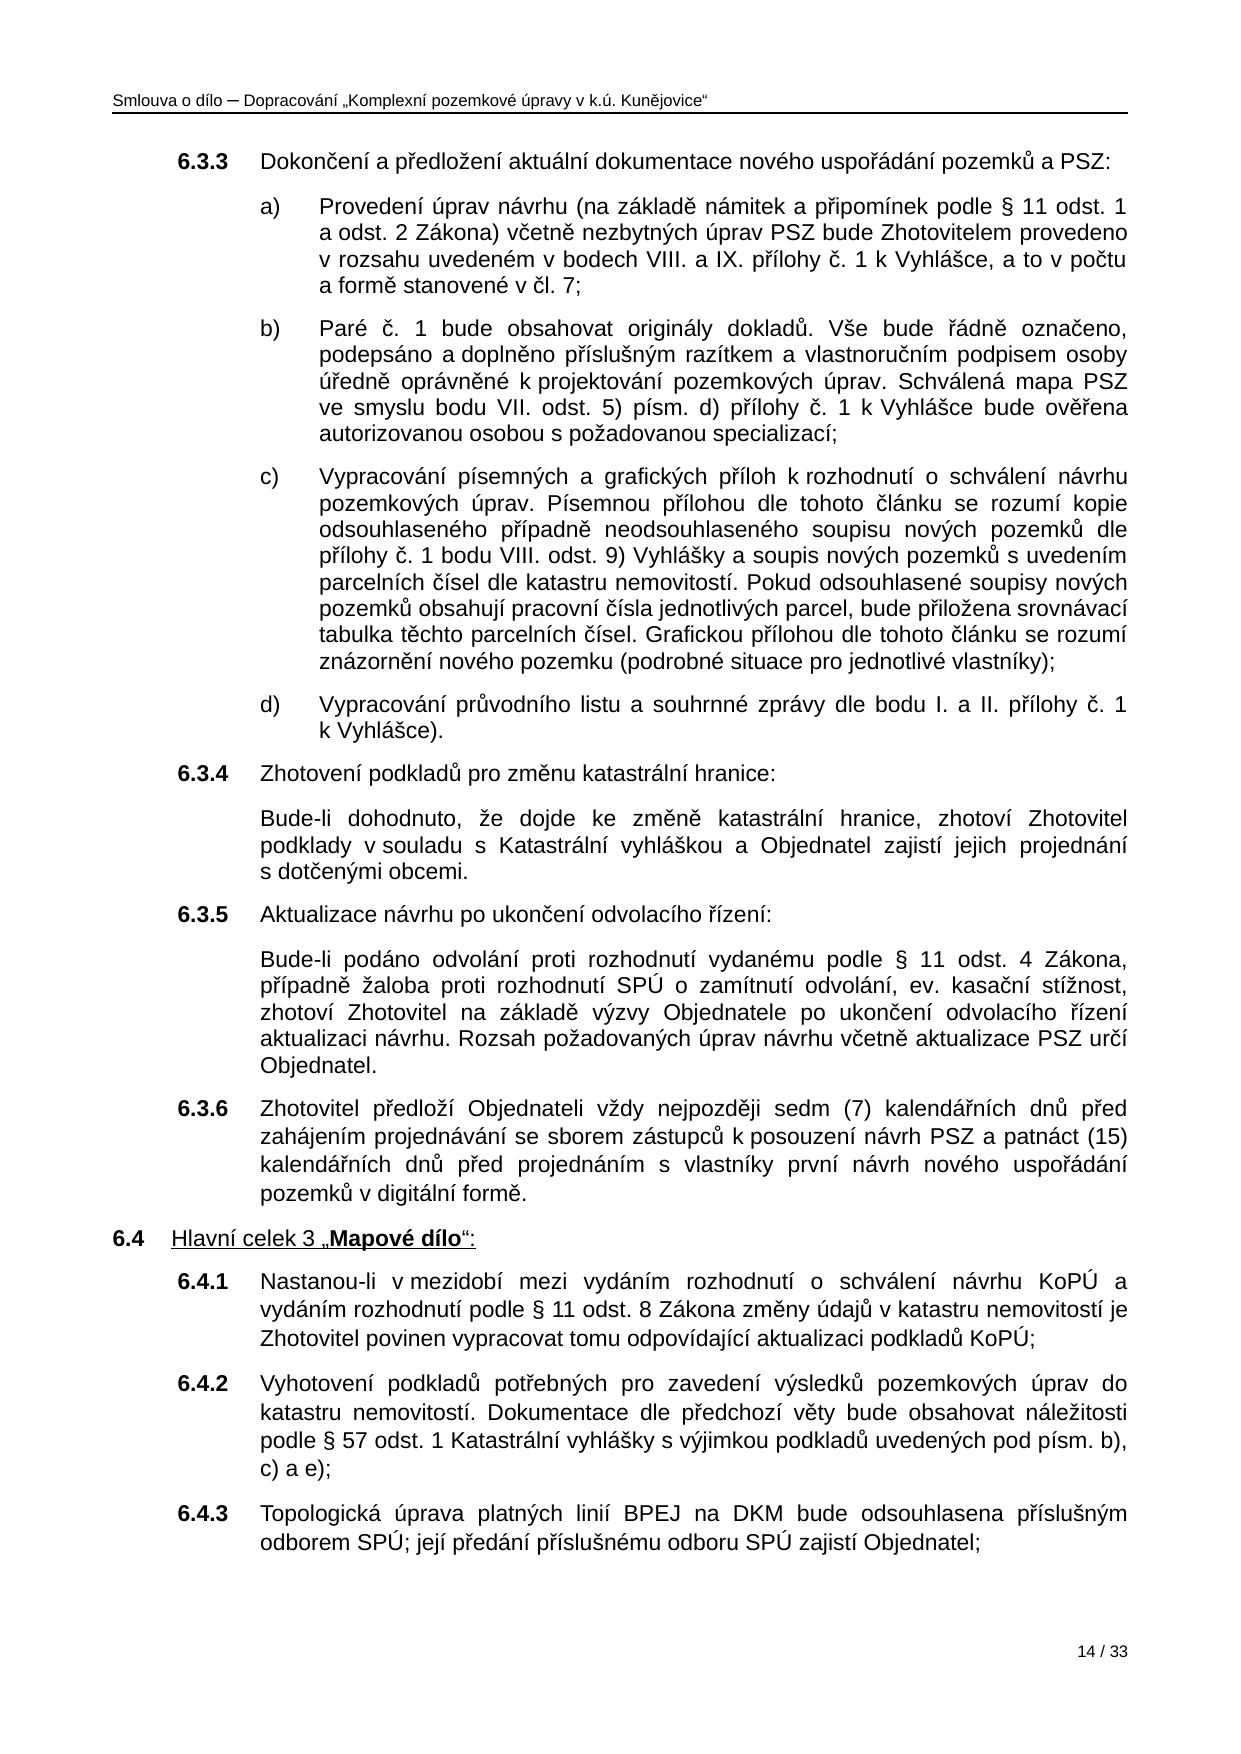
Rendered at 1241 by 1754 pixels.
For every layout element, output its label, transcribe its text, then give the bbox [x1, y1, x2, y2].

list Bude-li podáno odvolání proti rozhodnutí vydanému podle § 11 odst. 4 Zákona, případně žaloba proti rozhodnutí SPÚ o zamítnutí odvolání, ev. kasační stížnost, zhotoví Zhotovitel na základě výzvy Objednatele po ukončení odvolacího řízení aktualizaci návrhu. Rozsah požadovaných úprav návrhu včetně aktualizace PSZ určí Objednatel. [260, 946, 1128, 1078]
text Nastanou-li v mezidobí mezi vydáním rozhodnutí o schválení návrhu KoPÚ a vydáním rozhodnutí podle § 11 odst. 8 Zákona změny údajů v katastru nemovitostí je Zhotovitel povinen vypracovat tomu odpovídající aktualizaci podkladů KoPÚ; [177, 1268, 1128, 1351]
text Dokončení a předložení aktuální dokumentace nového uspořádání pozemků a PSZ: [177, 148, 1128, 174]
list Vypracování písemných a grafických příloh k rozhodnutí o schválení návrhu pozemkových úprav. Písemnou přílohou dle tohoto článku se rozumí kopie odsouhlaseného případně neodsouhlaseného soupisu nových pozemků dle přílohy č. 1 bodu VIII. odst. 9) Vyhlášky a soupis nových pozemků s uvedením parcelních čísel dle katastru nemovitostí. Pokud odsouhlasené soupisy nových pozemků obsahují pracovní čísla jednotlivých parcel, bude přiložena srovnávací tabulka těchto parcelních čísel. Grafickou přílohou dle tohoto článku se rozumí znázornění nového pozemku (podrobné situace pro jednotlivé vlastníky); [260, 463, 1128, 674]
list Vypracování průvodního listu a souhrnné zprávy dle bodu I. a II. přílohy č. 1 k Vyhlášce). [260, 691, 1128, 743]
text Topologická úprava platných linií BPEJ na DKM bude odsouhlasena příslušným odborem SPÚ; její předání příslušnému odboru SPÚ zajistí Objednatel; [177, 1500, 1128, 1555]
text Zhotovitel předloží Objednateli vždy nejpozději sedm (7) kalendářních dnů před zahájením projednávání se sborem zástupců k posouzení návrh PSZ a patnáct (15) kalendářních dnů před projednáním s vlastníky první návrh nového uspořádání pozemků v digitální formě. [177, 1094, 1128, 1206]
text Vyhotovení podkladů potřebných pro zavedení výsledků pozemkových úprav do katastru nemovitostí. Dokumentace dle předchozí věty bude obsahovat náležitosti podle § 57 odst. 1 Katastrální vyhlášky s výjimkou podkladů uvedených pod písm. b), c) a e); [177, 1370, 1128, 1482]
list Bude-li dohodnuto, že dojde ke změně katastrální hranice, zhotoví Zhotovitel podklady v souladu s Katastrální vyhláškou a Objednatel zajistí jejich projednání s dotčenými obcemi. [260, 805, 1128, 884]
list Paré č. 1 bude obsahovat originály dokladů. Vše bude řádně označeno, podepsáno a doplněno příslušným razítkem a vlastnoručním podpisem osoby úředně oprávněné k projektování pozemkových úprav. Schválená mapa PSZ ve smyslu bodu VII. odst. 5) písm. d) přílohy č. 1 k Vyhlášce bude ověřena autorizovanou osobou s požadovanou specializací; [260, 315, 1128, 447]
text Hlavní celek 3 „Mapové dílo“: [112, 1225, 1128, 1251]
text Zhotovení podkladů pro změnu katastrální hranice: [177, 760, 1128, 787]
text Aktualizace návrhu po ukončení odvolacího řízení: [177, 901, 1128, 927]
list Provedení úprav návrhu (na základě námitek a připomínek podle § 11 odst. 1 a odst. 2 Zákona) včetně nezbytných úprav PSZ bude Zhotovitelem provedeno v rozsahu uvedeném v bodech VIII. a IX. přílohy č. 1 k Vyhlášce, a to v počtu a formě stanovené v čl. 7; [260, 193, 1128, 298]
